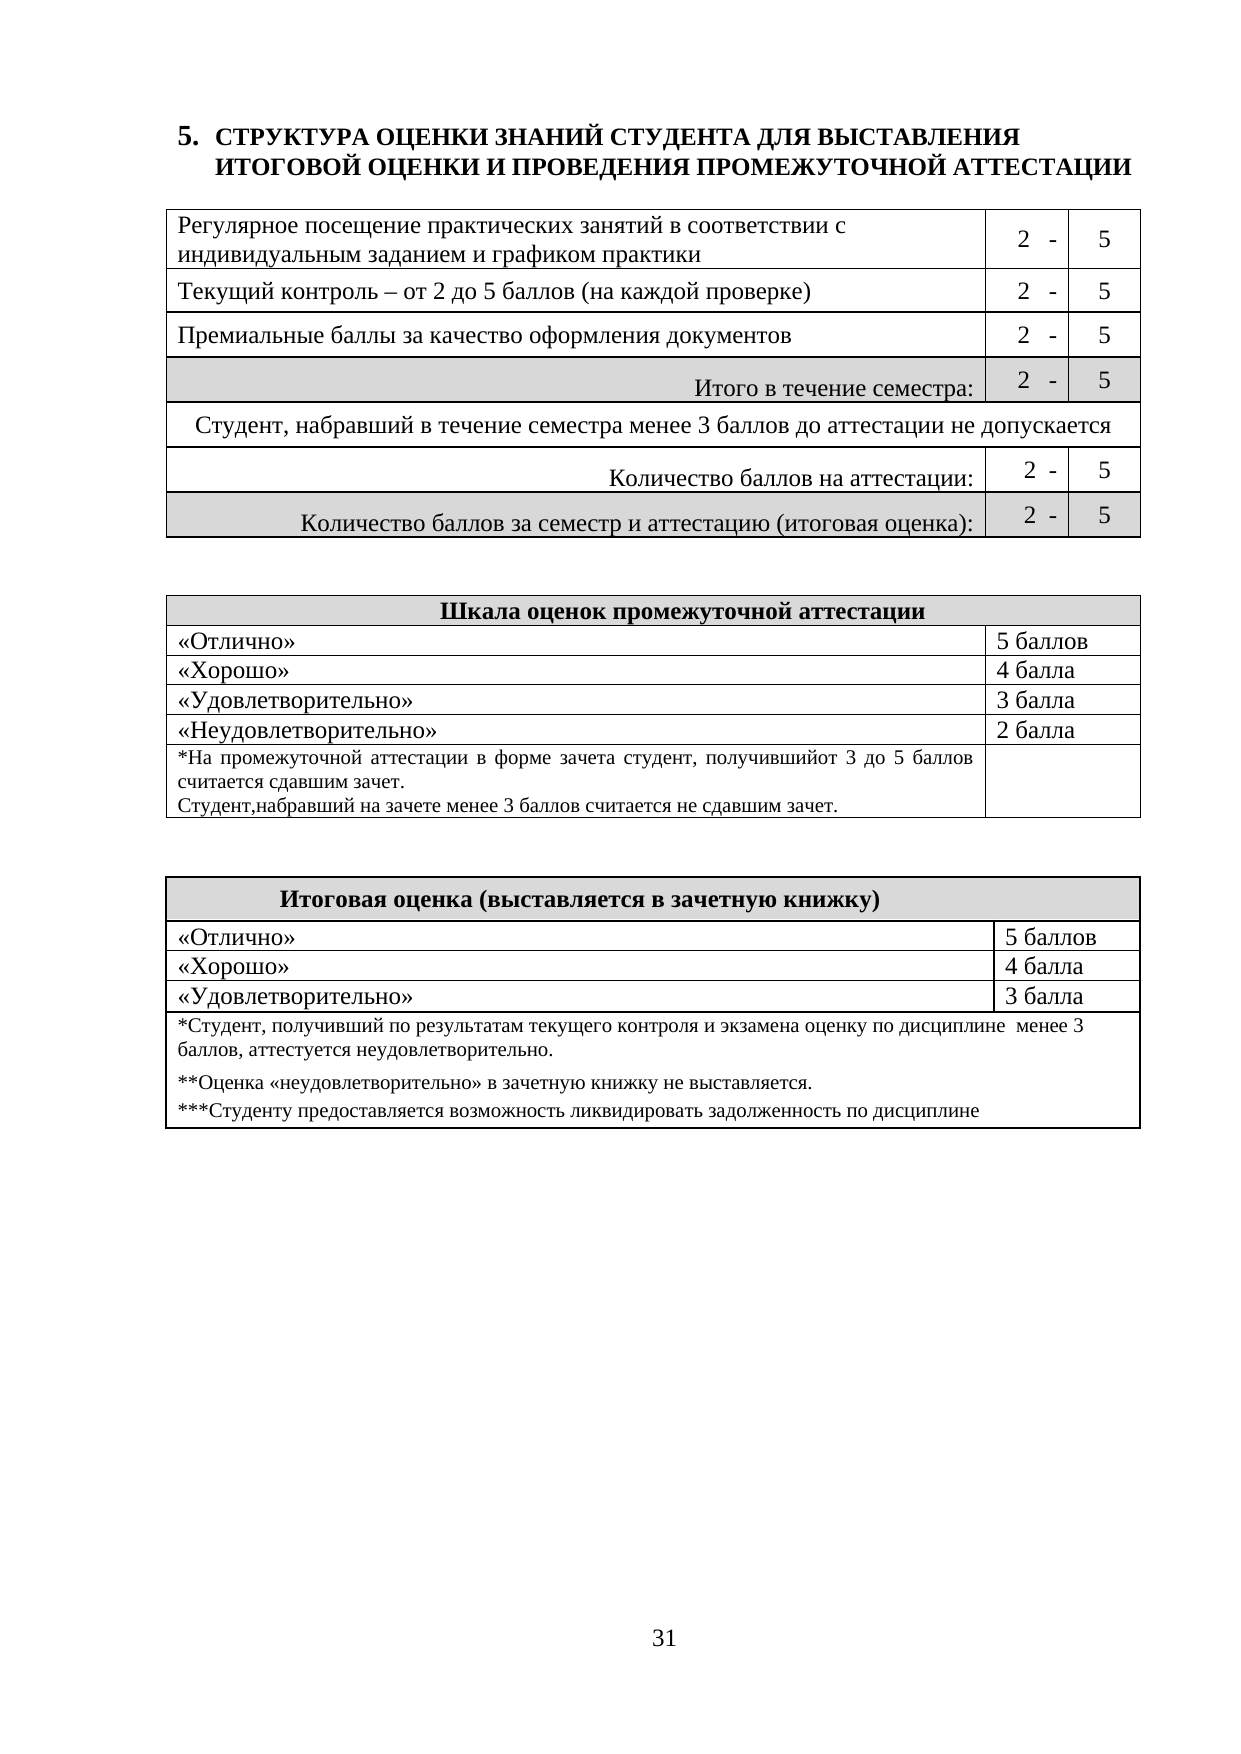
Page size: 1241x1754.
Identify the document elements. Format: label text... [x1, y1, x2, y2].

table_cell Студент, набравший в течение семестра менее 3 баллов до аттестации не допускается [167, 403, 1140, 446]
table_cell 5 [1069, 358, 1140, 401]
table_header Регулярное посещение практических занятий в соответствии с индивидуальным заданием и графиком практики [167, 210, 985, 268]
table_cell 5 [1069, 313, 1140, 356]
table_cell «Неудовлетворительно» [167, 715, 985, 744]
subtitle СТРУКТУРА ОЦЕНКИ ЗНАНИЙ СТУДЕНТА ДЛЯ ВЫСТАВЛЕНИЯ ИТОГОВОЙ ОЦЕНКИ И ПРОВЕДЕНИЯ ПРОМЕЖУТОЧНОЙ АТТЕСТАЦИИ [177, 118, 1152, 180]
table_cell 5 баллов [986, 626, 1140, 654]
table_header [1067, 878, 1139, 919]
table_cell Итого в течение семестра: [167, 358, 985, 401]
table_cell 3 балла [995, 981, 1139, 1011]
table_cell 2 - [986, 358, 1068, 401]
table_cell «Удовлетворительно» [167, 685, 985, 714]
table_cell 2 - [986, 448, 1068, 491]
table_cell 5 [1069, 493, 1140, 536]
table_header Шкала оценок промежуточной аттестации [167, 596, 1140, 625]
table_cell 4 балла [986, 656, 1140, 684]
table_cell 5 [1069, 269, 1140, 311]
table_cell 2 балла [986, 715, 1140, 744]
table_cell 4 балла [995, 951, 1139, 980]
table_cell Текущий контроль – от 2 до 5 баллов (на каждой проверке) [167, 269, 985, 311]
table_header 5 [1069, 210, 1140, 268]
table_cell «Хорошо» [167, 656, 985, 684]
table_cell Премиальные баллы за качество оформления документов [167, 313, 985, 356]
table_cell 3 балла [986, 685, 1140, 714]
table_cell *Студент, получивший по результатам текущего контроля и экзамена оценку по дисциплине менее 3 баллов, аттестуется неудовлетворительно. [167, 1013, 1139, 1070]
table_header Итоговая оценка (выставляется в зачетную книжку) [167, 878, 994, 919]
table_cell «Хорошо» [167, 951, 993, 980]
table_cell *На промежуточной аттестации в форме зачета студент, получившийот 3 до 5 баллов считается сдавшим зачет. Студент,набравший на зачете менее 3 баллов считается не сдавшим зачет. [167, 745, 985, 817]
table_cell 5 баллов [995, 922, 1139, 950]
table_cell Количество баллов за семестр и аттестацию (итоговая оценка): [167, 493, 985, 536]
table_cell [986, 745, 1140, 817]
table_cell 2 - [986, 313, 1068, 356]
table_cell **Оценка «неудовлетворительно» в зачетную книжку не выставляется. [167, 1070, 1139, 1098]
table_cell «Удовлетворительно» [167, 981, 993, 1011]
table_cell «Отлично» [167, 626, 985, 654]
table_cell Количество баллов на аттестации: [167, 448, 985, 491]
table_cell 2 - [986, 493, 1068, 536]
table_cell «Отлично» [167, 922, 993, 950]
table_cell ***Студенту предоставляется возможность ликвидировать задолженность по дисциплине [167, 1098, 1139, 1127]
table_header [994, 878, 1067, 919]
table_cell 2 - [986, 269, 1068, 311]
table_header 2 - [986, 210, 1068, 268]
table_cell 5 [1069, 448, 1140, 491]
